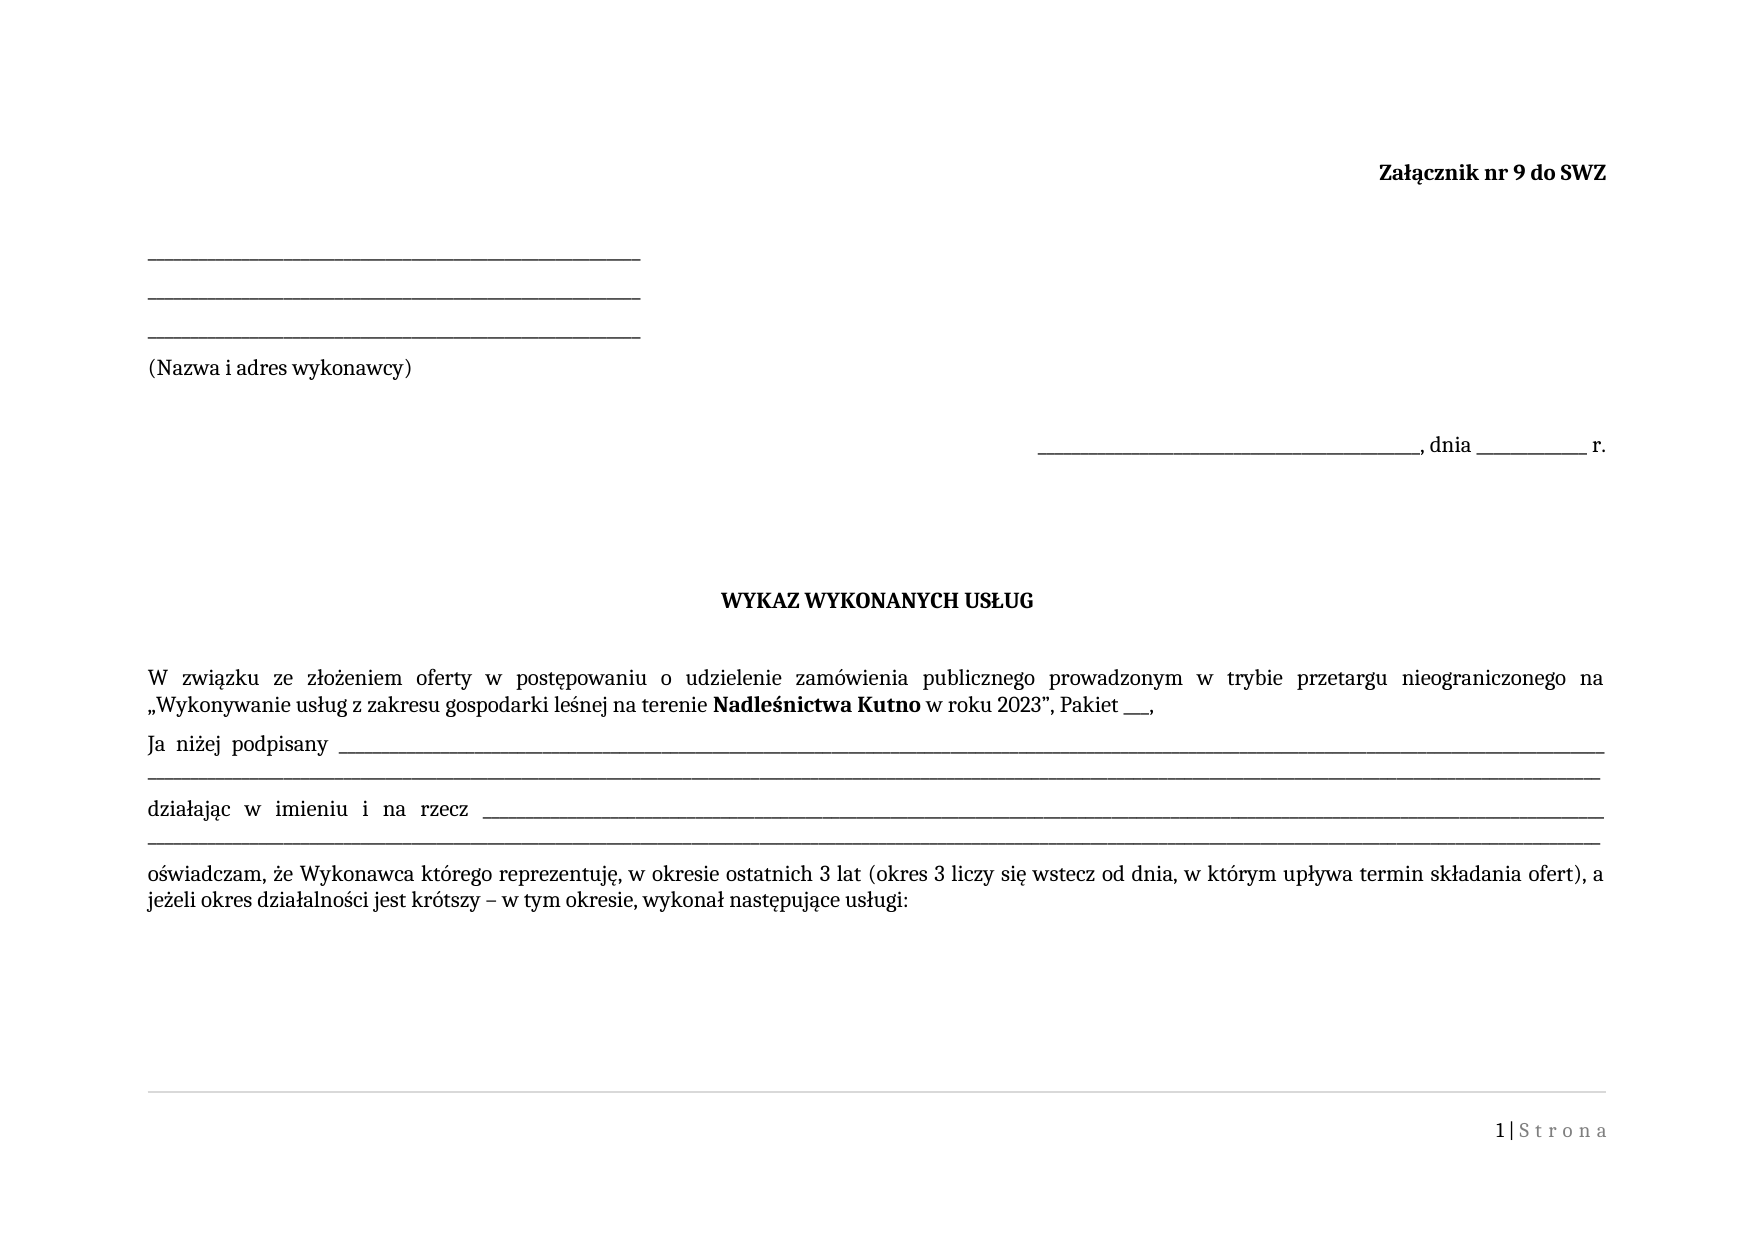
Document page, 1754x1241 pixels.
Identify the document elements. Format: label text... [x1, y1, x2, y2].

text Ja niżej podpisany _____________________________________________________________________________________________________________________________________________________ ___________________________________________________________________________________________________________________________________________________________________________ [148, 730, 1606, 783]
text działając w imieniu i na rzecz ____________________________________________________________________________________________________________________________________ ___________________________________________________________________________________________________________________________________________________________________________ [148, 796, 1606, 848]
text __________________________________________________________ [148, 316, 1606, 342]
text W związku ze złożeniem oferty w postępowaniu o udzielenie zamówienia publicznego prowadzonym w trybie przetargu nieograniczonego na „Wykonywanie usług z zakresu gospodarki leśnej na terenie Nadleśnictwa Kutno w roku 2023”, Pakiet ___, [148, 665, 1606, 718]
text oświadczam, że Wykonawca którego reprezentuję, w okresie ostatnich 3 lat (okres 3 liczy się wstecz od dnia, w którym upływa termin składania ofert), a jeżeli okres działalności jest krótszy – w tym okresie, wykonał następujące usługi: [148, 861, 1606, 913]
text __________________________________________________________ [148, 277, 1606, 303]
text _____________________________________________, dnia _____________ r. [148, 432, 1606, 458]
text __________________________________________________________ [148, 238, 1606, 264]
text (Nazwa i adres wykonawcy) [148, 354, 1606, 381]
text WYKAZ WYKONANYCH USŁUG [148, 587, 1606, 614]
text Załącznik nr 9 do SWZ [148, 160, 1606, 186]
